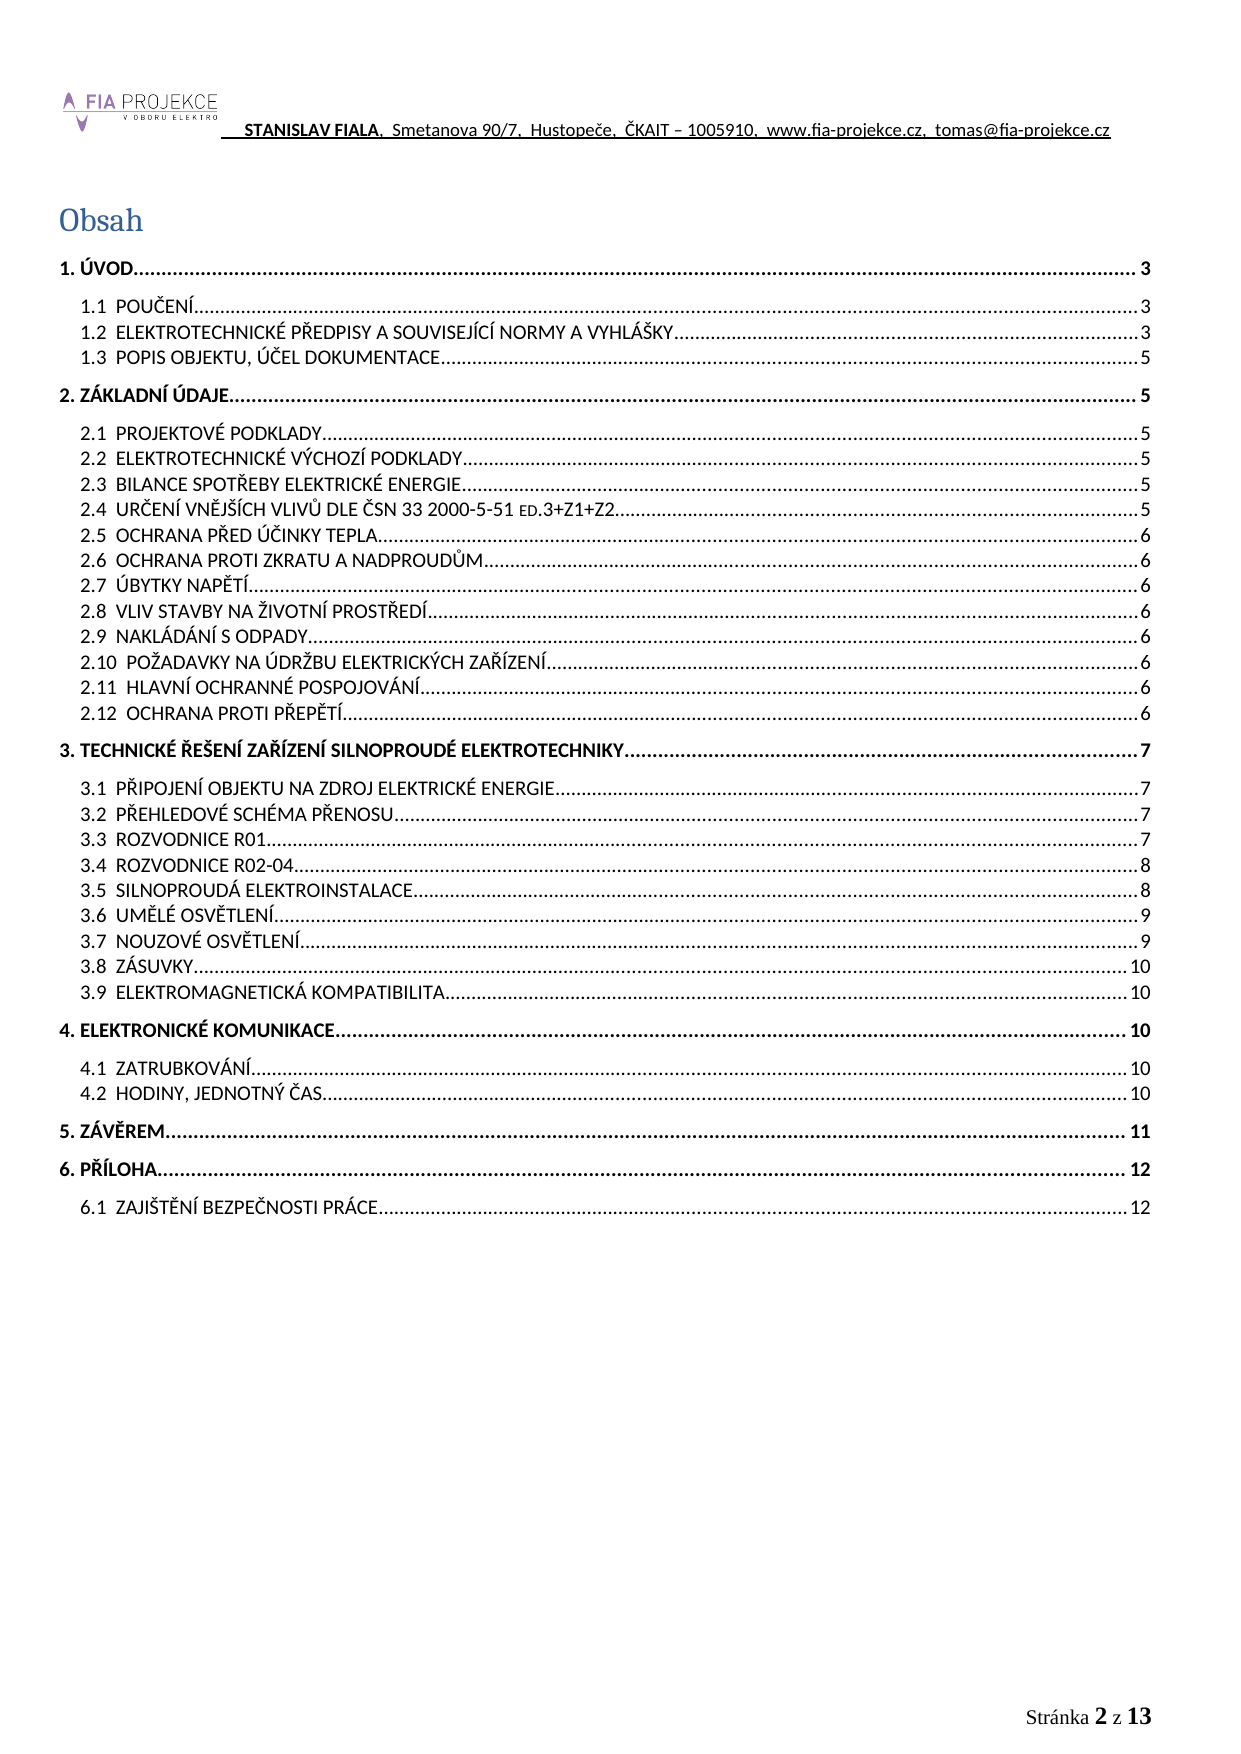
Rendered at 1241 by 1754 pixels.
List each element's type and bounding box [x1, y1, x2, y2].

picture [59, 88, 221, 136]
